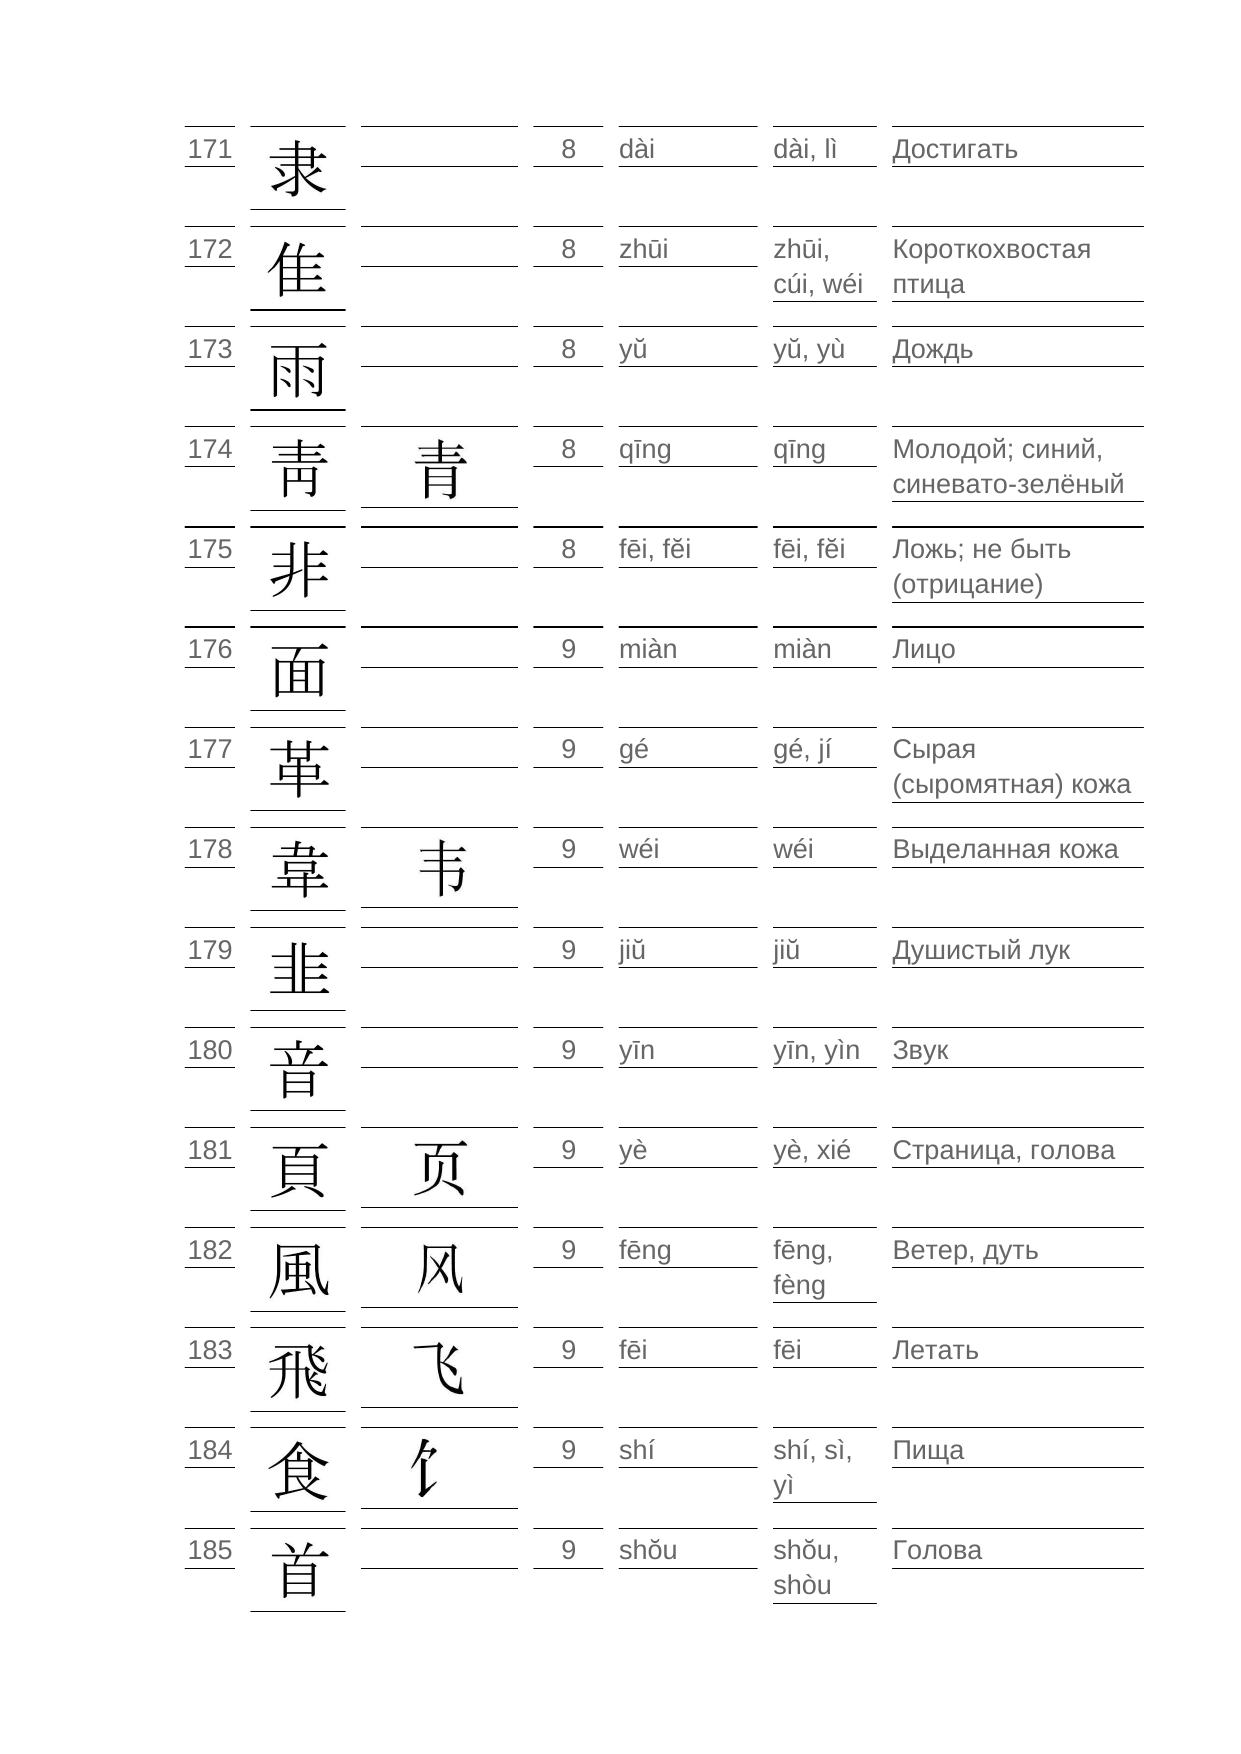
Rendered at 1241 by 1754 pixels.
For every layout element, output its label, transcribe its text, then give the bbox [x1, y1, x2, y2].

table_cell 9 [526, 819, 611, 919]
picture [402, 1430, 478, 1506]
table_cell fēng, fèng [765, 1219, 884, 1319]
table_cell dài [611, 118, 765, 218]
table_cell [353, 1019, 526, 1119]
table_cell wéi [765, 819, 884, 919]
table_cell fēi, fĕi [765, 519, 884, 619]
table_cell yè [611, 1119, 765, 1219]
picture [258, 729, 338, 808]
table_cell [243, 1319, 353, 1419]
table_cell shŏu [611, 1520, 765, 1620]
table_cell shŏu, shòu [765, 1520, 884, 1620]
table_cell miàn [611, 619, 765, 719]
table_cell [243, 419, 353, 518]
table_cell 178 [177, 819, 243, 919]
table_cell [353, 118, 526, 218]
table_cell [243, 1219, 353, 1319]
table_cell Пища [885, 1420, 1152, 1519]
table_cell Голова [885, 1520, 1152, 1620]
picture [258, 429, 338, 508]
table_cell qīng [611, 419, 765, 518]
table_cell 8 [526, 118, 611, 218]
picture [258, 229, 338, 308]
table_cell gé, jí [765, 719, 884, 819]
table_cell 180 [177, 1019, 243, 1119]
table_cell 182 [177, 1219, 243, 1319]
table_cell 9 [526, 719, 611, 819]
table_cell Короткохвостая птица [885, 218, 1152, 318]
table_cell Дождь [885, 318, 1152, 418]
picture [258, 329, 338, 408]
table_cell [353, 318, 526, 418]
table_cell 9 [526, 919, 611, 1019]
picture [258, 529, 338, 608]
table_cell 183 [177, 1319, 243, 1419]
table_cell Летать [885, 1319, 1152, 1419]
table_cell miàn [765, 619, 884, 719]
table_cell yŭ, yù [765, 318, 884, 418]
table_cell dài, lì [765, 118, 884, 218]
table_cell wéi [611, 819, 765, 919]
table_cell [243, 1520, 353, 1620]
table_cell 176 [177, 619, 243, 719]
table_cell 9 [526, 1219, 611, 1319]
picture [258, 1130, 338, 1209]
table_cell [353, 519, 526, 619]
table_cell [353, 819, 526, 919]
table_cell [353, 1219, 526, 1319]
table_cell [353, 1319, 526, 1419]
table_cell qīng [765, 419, 884, 518]
table_cell Страница, голова [885, 1119, 1152, 1219]
table_cell yè, xié [765, 1119, 884, 1219]
table_cell [243, 919, 353, 1019]
picture [258, 1230, 338, 1309]
table_cell [353, 1119, 526, 1219]
table_cell Лицо [885, 619, 1152, 719]
table_cell [353, 1520, 526, 1620]
picture [258, 1530, 338, 1609]
table_cell fēi [765, 1319, 884, 1419]
table_cell 173 [177, 318, 243, 418]
table_cell 9 [526, 1319, 611, 1419]
table_cell shí [611, 1420, 765, 1519]
table_cell 171 [177, 118, 243, 218]
table_cell zhūi [611, 218, 765, 318]
table_cell 9 [526, 1019, 611, 1119]
table_cell Достигать [885, 118, 1152, 218]
picture [402, 1330, 478, 1406]
picture [258, 1330, 338, 1409]
table_cell [243, 1019, 353, 1119]
picture [258, 629, 338, 708]
table_cell Звук [885, 1019, 1152, 1119]
table_cell fēng [611, 1219, 765, 1319]
table_cell [243, 819, 353, 919]
table_cell [353, 419, 526, 518]
table_cell fēi, fĕi [611, 519, 765, 619]
table_cell Ложь; не быть (отрицание) [885, 519, 1152, 619]
picture [402, 429, 478, 505]
table_cell 9 [526, 619, 611, 719]
table_cell Молодой; синий, синевато-зелёный [885, 419, 1152, 518]
table_cell [243, 1119, 353, 1219]
table_cell [243, 619, 353, 719]
table_cell [243, 218, 353, 318]
picture [258, 128, 338, 208]
picture [258, 829, 338, 908]
table_cell Ветер, дуть [885, 1219, 1152, 1319]
table_cell zhūi, cúi, wéi [765, 218, 884, 318]
table_cell [243, 1420, 353, 1519]
table_cell 179 [177, 919, 243, 1019]
table_cell 9 [526, 1520, 611, 1620]
table_cell [353, 619, 526, 719]
table_cell jiŭ [611, 919, 765, 1019]
table_cell Душистый лук [885, 919, 1152, 1019]
table_cell shí, sì, yì [765, 1420, 884, 1519]
table_cell 8 [526, 218, 611, 318]
table_cell 9 [526, 1119, 611, 1219]
table_cell 174 [177, 419, 243, 518]
table_cell [353, 719, 526, 819]
table_cell [243, 719, 353, 819]
picture [258, 929, 338, 1008]
picture [402, 1130, 478, 1206]
table_cell [353, 919, 526, 1019]
table_cell [353, 1420, 526, 1519]
table_cell 172 [177, 218, 243, 318]
table_cell fēi [611, 1319, 765, 1419]
table_cell Сырая (сыромятная) кожа [885, 719, 1152, 819]
table_cell 181 [177, 1119, 243, 1219]
table_cell yīn, yìn [765, 1019, 884, 1119]
picture [258, 1029, 338, 1109]
table_cell 8 [526, 519, 611, 619]
table_cell [243, 318, 353, 418]
picture [258, 1430, 338, 1509]
table_cell 185 [177, 1520, 243, 1620]
table_cell jiŭ [765, 919, 884, 1019]
table_cell 8 [526, 318, 611, 418]
table_cell [243, 519, 353, 619]
table_cell 177 [177, 719, 243, 819]
table_cell gé [611, 719, 765, 819]
table_cell yŭ [611, 318, 765, 418]
table_cell 175 [177, 519, 243, 619]
table_cell 184 [177, 1420, 243, 1519]
table_cell [353, 218, 526, 318]
table_cell yīn [611, 1019, 765, 1119]
picture [402, 1230, 478, 1306]
picture [402, 829, 478, 905]
table_cell [243, 118, 353, 218]
table_cell 8 [526, 419, 611, 518]
table_cell Выделанная кожа [885, 819, 1152, 919]
table_cell 9 [526, 1420, 611, 1519]
